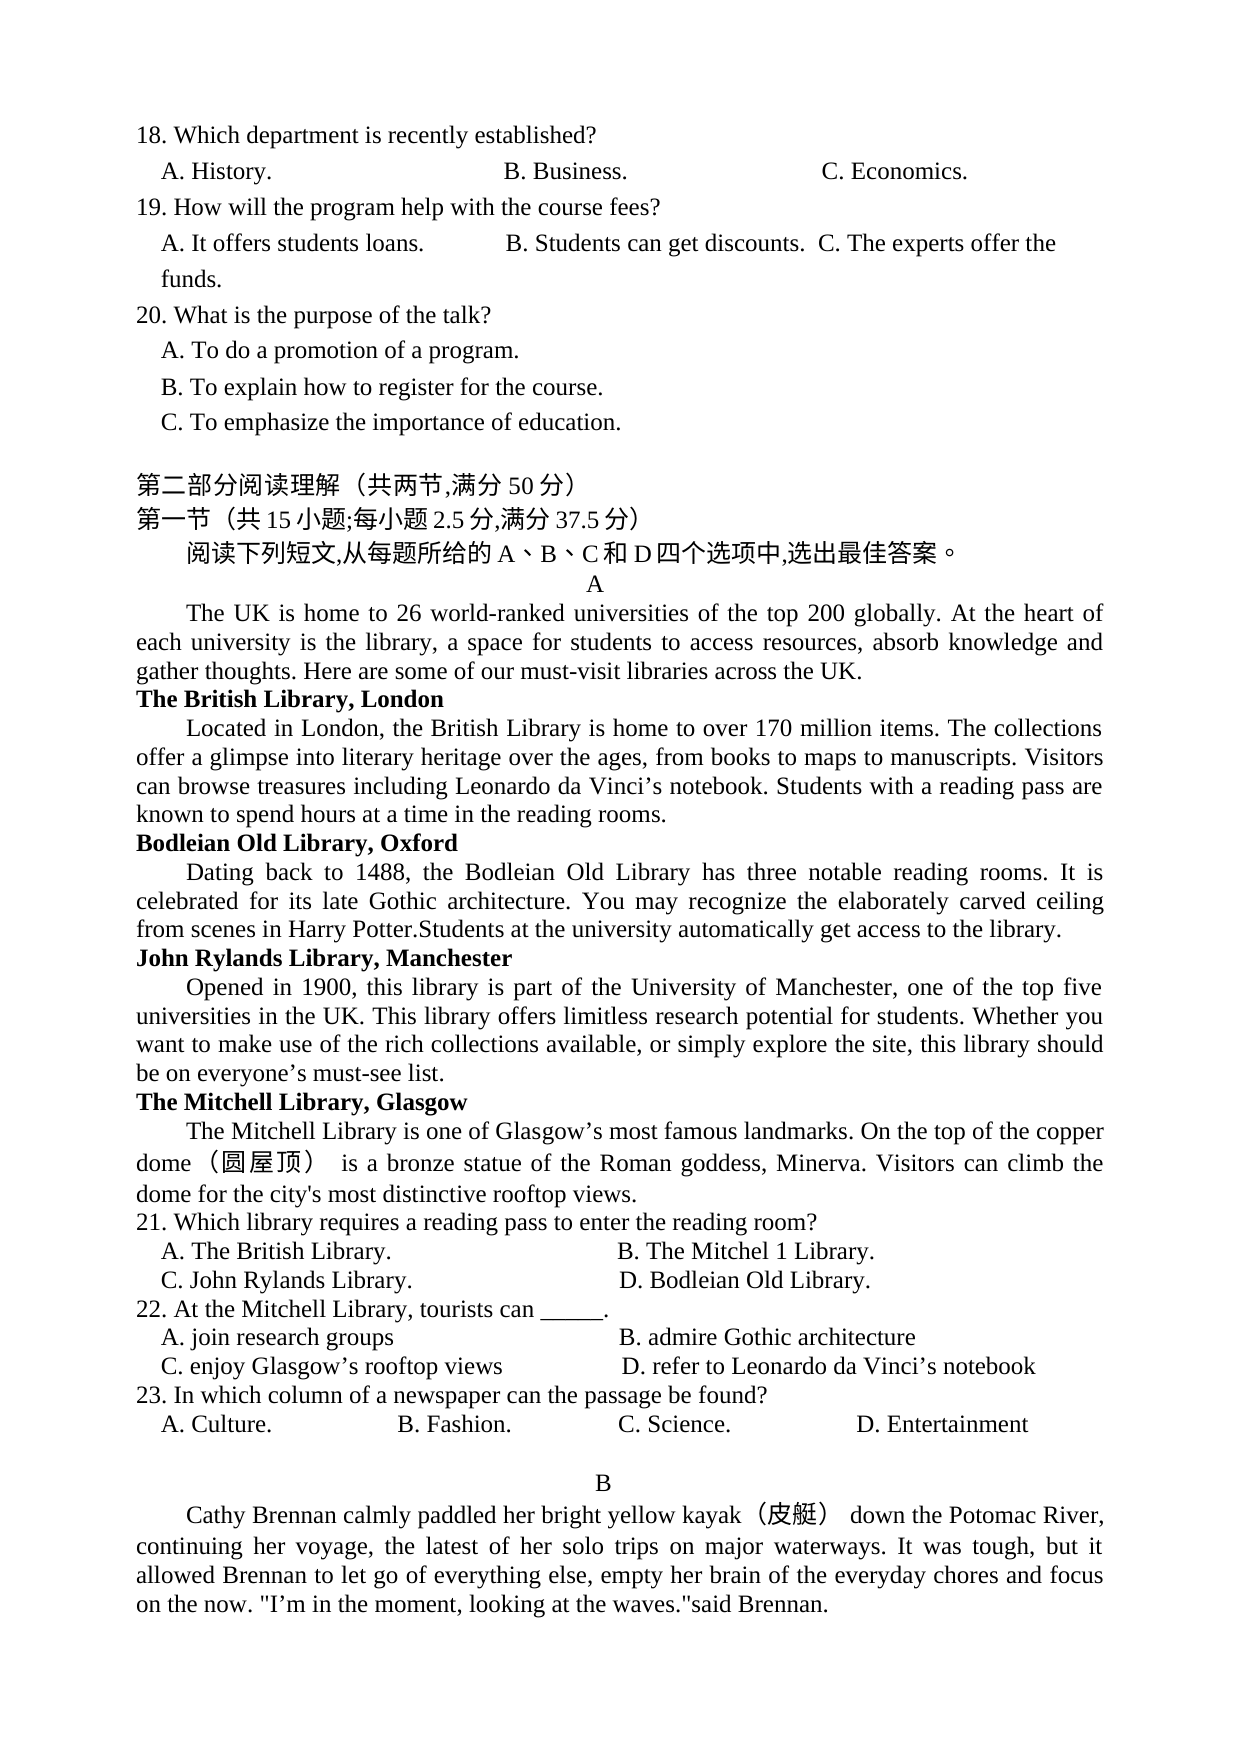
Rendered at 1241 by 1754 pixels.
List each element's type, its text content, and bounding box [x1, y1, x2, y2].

text 19. How will the program help with the course fees? [136, 192, 1104, 221]
text A. History. B. Business. C. Economics. [161, 156, 1104, 185]
text Opened in 1900, this library is part of the University of Manchester, one of the top five universities in the UK. This library offers limitless research potential for students. Whether you want to make use of the rich collections available, or simply explore the site, this library should be on everyone’s must-see list. [136, 972, 1104, 1087]
text Located in London, the British Library is home to over 170 million items. The collections offer a glimpse into literary heritage over the ages, from books to maps to manuscripts. Visitors can browse treasures including Leonardo da Vinci’s notebook. Students with a reading pass are known to spend hours at a time in the reading rooms. [136, 713, 1104, 828]
text C. To emphasize the importance of education. [161, 407, 1104, 436]
text B. To explain how to register for the course. [161, 372, 1104, 400]
text A. join research groups B. admire Gothic architecture [161, 1322, 1104, 1351]
text The British Library, London [136, 684, 1104, 713]
text 第二部分阅读理解（共两节,满分50分） [136, 467, 1104, 501]
text The Mitchell Library is one of Glasgow’s most famous landmarks. On the top of the copper dome（圆屋顶） is a bronze statue of the Roman goddess, Minerva. Visitors can climb the dome for the city's most distinctive rooftop views. [136, 1116, 1104, 1207]
text John Rylands Library, Manchester [136, 943, 1104, 972]
text 阅读下列短文,从每题所给的A、B、C和D四个选项中,选出最佳答案。 [136, 536, 1104, 569]
text C. John Rylands Library. D. Bodleian Old Library. [161, 1265, 1104, 1294]
text A. Culture. B. Fashion. C. Science. D. Entertainment [161, 1409, 1104, 1437]
text C. enjoy Glasgow’s rooftop views D. refer to Leonardo da Vinci’s notebook [161, 1351, 1104, 1380]
text The UK is home to 26 world-ranked universities of the top 200 globally. At the heart of each university is the library, a space for students to access resources, absorb knowledge and gather thoughts. Here are some of our must-visit libraries across the UK. [136, 598, 1104, 684]
text The Mitchell Library, Glasgow [136, 1087, 1104, 1116]
text A [136, 569, 1104, 598]
text 20. What is the purpose of the talk? [136, 300, 1104, 328]
text A. The British Library. B. The Mitchel 1 Library. [161, 1236, 1104, 1265]
text 第一节（共15小题;每小题2.5分,满分37.5分） [136, 501, 1104, 536]
text A. It offers students loans. B. Students can get discounts. C. The experts offer the funds. [161, 228, 1104, 292]
text 21. Which library requires a reading pass to enter the reading room? [136, 1207, 1104, 1236]
text Cathy Brennan calmly paddled her bright yellow kayak（皮艇） down the Potomac River, continuing her voyage, the latest of her solo trips on major waterways. It was tough, but it allowed Brennan to let go of everything else, empty her brain of the everyday chores and focus on the now. "I’m in the moment, looking at the waves."said Brennan. [136, 1497, 1104, 1617]
text B [595, 1468, 1104, 1497]
text 23. In which column of a newspaper can the passage be found? [136, 1380, 1104, 1409]
text 18. Which department is recently established? [136, 120, 1104, 149]
text 22. At the Mitchell Library, tourists can _____. [136, 1294, 1104, 1322]
text Dating back to 1488, the Bodleian Old Library has three notable reading rooms. It is celebrated for its late Gothic architecture. You may recognize the elaborately carved ceiling from scenes in Harry Potter.Students at the university automatically get access to the library. [136, 857, 1104, 943]
text A. To do a promotion of a program. [161, 336, 1104, 364]
text Bodleian Old Library, Oxford [136, 828, 1104, 857]
